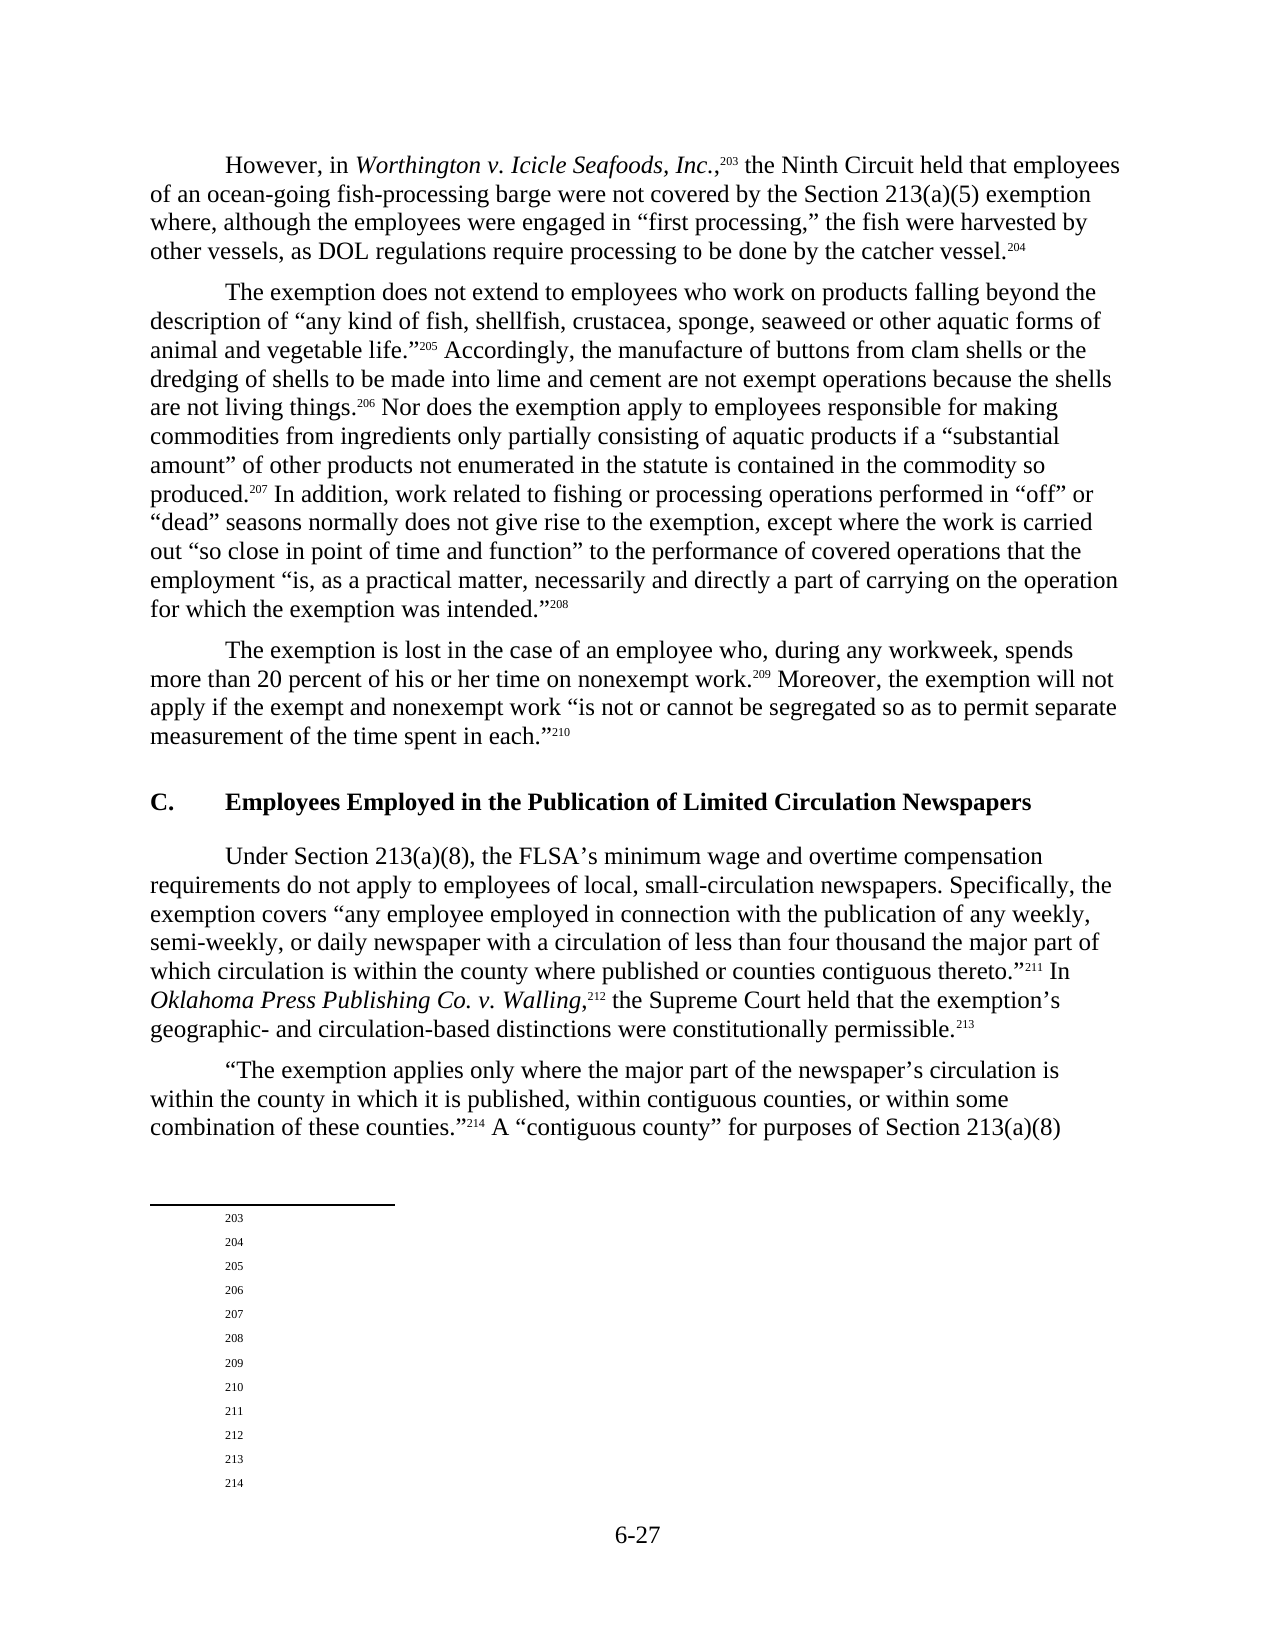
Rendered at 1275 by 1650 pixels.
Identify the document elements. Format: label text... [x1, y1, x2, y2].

text “The exemption applies only where the major part of the newspaper’s circulation is within the county in which it is published, within contiguous counties, or within some combination of these counties.” A “contiguous county” for purposes of Section 213(a)(8) means a county sharing a common boundary with the county where the newspaper is published. [150, 1055, 1125, 1141]
text The exemption does not extend to employees who work on products falling beyond the description of “any kind of fish, shellfish, crustacea, sponge, seaweed or other aquatic forms of animal and vegetable life.” Accordingly, the manufacture of buttons from clam shells or the dredging of shells to be made into lime and cement are not exempt operations because the shells are not living things. Nor does the exemption apply to employees responsible for making commodities from ingredients only partially consisting of aquatic products if a “substantial amount” of other products not enumerated in the statute is contained in the commodity so produced. In addition, work related to fishing or processing operations performed in “off” or “dead” seasons normally does not give rise to the exemption, except where the work is carried out “so close in point of time and function” to the performance of covered operations that the employment “is, as a practical matter, necessarily and directly a part of carrying on the operation for which the exemption was intended.” [150, 277, 1125, 622]
text The exemption is lost in the case of an employee who, during any workweek, spends more than 20 percent of his or her time on nonexempt work. Moreover, the exemption will not apply if the exempt and nonexempt work “is not or cannot be segregated so as to permit separate measurement of the time spent in each.” [150, 635, 1125, 750]
text Under Section 213(a)(8), the FLSA’s minimum wage and overtime compensation requirements do not apply to employees of local, small-circulation newspapers. Specifically, the exemption covers “any employee employed in connection with the publication of any weekly, semi-weekly, or daily newspaper with a circulation of less than four thousand the major part of which circulation is within the county where published or counties contiguous thereto.” In Oklahoma Press Publishing Co. v. Walling, the Supreme Court held that the exemption’s geographic- and circulation-based distinctions were constitutionally permissible. [150, 841, 1125, 1042]
text C. Employees Employed in the Publication of Limited Circulation Newspapers [150, 787, 1125, 816]
text However, in Worthington v. Icicle Seafoods, Inc., the Ninth Circuit held that employees of an ocean-going fish-processing barge were not covered by the Section 213(a)(5) exemption where, although the employees were engaged in “first processing,” the fish were harvested by other vessels, as DOL regulations require processing to be done by the catcher vessel. [150, 150, 1125, 265]
